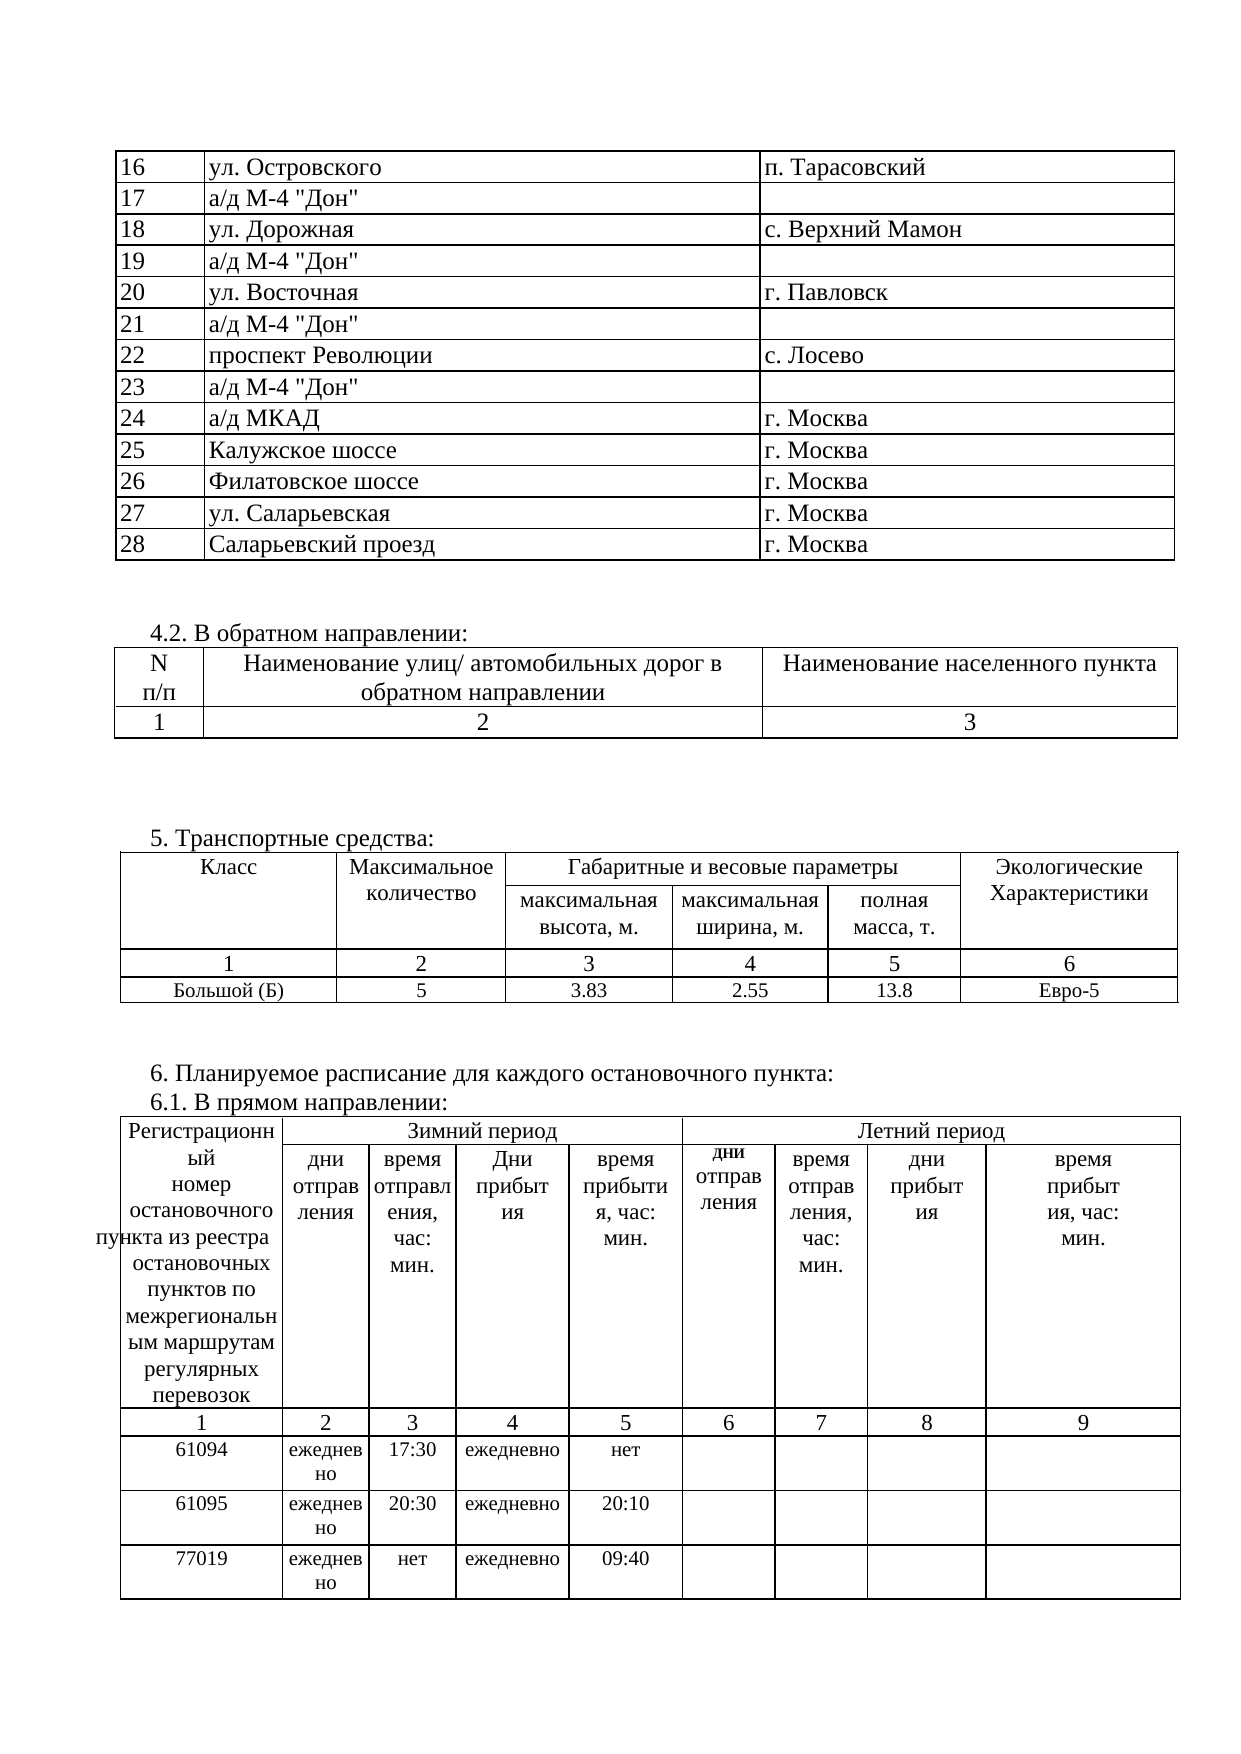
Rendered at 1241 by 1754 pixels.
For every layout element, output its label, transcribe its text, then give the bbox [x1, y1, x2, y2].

table_cell максимальная ширина, м. [673, 886, 827, 948]
table_cell 28 [117, 529, 204, 559]
text 6.1. В прямом направлении: [150, 1087, 1090, 1116]
text 4.2. В обратном направлении: [150, 618, 1090, 647]
table_header Максимальное количество [337, 853, 505, 948]
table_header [121, 1117, 282, 1407]
table_cell а/д М-4 "Дон" [205, 309, 759, 339]
table_cell [987, 1546, 1180, 1598]
table_cell [683, 1491, 774, 1544]
table_cell 3 [763, 706, 1177, 737]
table_header Летний период [683, 1117, 1180, 1144]
table_cell 23 [117, 372, 204, 402]
table_cell п. Тарасовский [761, 152, 1174, 181]
table_cell время отправл ения, час: мин. [370, 1145, 455, 1407]
table_cell ул. Восточная [205, 277, 759, 307]
table_cell время прибыт ия, час: мин. [987, 1145, 1180, 1407]
table_cell [868, 1437, 985, 1489]
text 5. Транспортные средства: [150, 823, 1090, 851]
table_cell Евро-5 [961, 978, 1177, 1002]
table_cell Филатовское шоссе [205, 466, 759, 496]
table_cell г. Москва [761, 498, 1174, 527]
table_cell 4 [673, 950, 827, 976]
table_cell ул. Саларьевская [205, 498, 759, 527]
table_cell 09:40 [570, 1546, 682, 1598]
table_cell 20:10 [570, 1491, 682, 1544]
table_cell г. Москва [761, 435, 1174, 464]
table_cell 13.8 [829, 978, 960, 1002]
table_cell 26 [117, 466, 204, 496]
table_cell 18 [117, 215, 204, 244]
table_cell 1 [121, 950, 336, 976]
table_cell время прибыти я, час: мин. [570, 1145, 682, 1407]
table_cell ул. Дорожная [205, 215, 759, 244]
table_cell а/д М-4 "Дон" [205, 246, 759, 276]
table_header Зимний период [283, 1117, 682, 1144]
table_cell [987, 1437, 1180, 1489]
table_cell Дни прибыт ия [457, 1145, 568, 1407]
table_cell 61095 [121, 1491, 282, 1544]
table_cell [761, 183, 1174, 213]
table_cell 2.55 [673, 978, 827, 1002]
table_cell 22 [117, 340, 204, 370]
table_cell 20:30 [370, 1491, 455, 1544]
table_cell 17:30 [370, 1437, 455, 1489]
table_cell нет [370, 1546, 455, 1598]
table_cell дни отправ ления [283, 1145, 368, 1407]
table_cell [868, 1546, 985, 1598]
table_cell г. Москва [761, 466, 1174, 496]
table_cell максимальная высота, м. [506, 886, 672, 948]
table_cell [776, 1491, 867, 1544]
table_cell 3 [370, 1409, 455, 1435]
table_cell ДНИ отправ ления [683, 1145, 774, 1407]
table_cell г. Москва [761, 403, 1174, 433]
table_cell [761, 372, 1174, 402]
table_cell 7 [776, 1409, 867, 1435]
table_header Экологические Характеристики [961, 853, 1177, 948]
table_header Габаритные и весовые параметры [506, 853, 960, 885]
table_cell ежедневно [457, 1491, 568, 1544]
table_cell 20 [117, 277, 204, 307]
table_header N п/п [115, 648, 203, 706]
table_cell ежедневно [283, 1437, 368, 1489]
table_cell 5 [570, 1409, 682, 1435]
table_cell [776, 1546, 867, 1598]
table_cell ежедневно [457, 1437, 568, 1489]
table_cell [776, 1437, 867, 1489]
table_cell 9 [987, 1409, 1180, 1435]
table_cell г. Павловск [761, 277, 1174, 307]
table_cell Калужское шоссе [205, 435, 759, 464]
table_header Класс [121, 853, 336, 948]
table_cell ул. Островского [205, 152, 759, 181]
table_cell 17 [117, 183, 204, 213]
table_header Наименование населенного пункта [763, 648, 1177, 706]
table_cell г. Москва [761, 529, 1174, 559]
table_cell 2 [204, 707, 762, 737]
table_cell [987, 1491, 1180, 1544]
table_cell 61094 [121, 1437, 282, 1489]
table_cell 19 [117, 246, 204, 276]
table_cell [868, 1491, 985, 1544]
table_cell 25 [117, 435, 204, 464]
table_cell Большой (Б) [121, 978, 336, 1002]
table_cell 1 [115, 707, 203, 737]
table_cell ежедневно [457, 1546, 568, 1598]
text 6. Планируемое расписание для каждого остановочного пункта: [150, 1058, 1090, 1087]
table_cell 3.83 [506, 978, 672, 1002]
table_cell а/д М-4 "Дон" [205, 183, 759, 213]
table_cell с. Верхний Мамон [761, 215, 1174, 244]
table_cell 5 [829, 950, 960, 976]
table_cell 1 [121, 1409, 282, 1435]
table_cell [683, 1437, 774, 1489]
table_cell Саларьевский проезд [205, 529, 759, 559]
table_cell нет [570, 1437, 682, 1489]
table_cell 8 [868, 1409, 985, 1435]
table_cell 16 [117, 152, 204, 181]
table_cell ежедневно [283, 1546, 368, 1598]
table_cell 27 [117, 498, 204, 527]
table_cell полная масса, т. [829, 886, 960, 948]
table_cell 5 [337, 978, 505, 1002]
table_cell 2 [337, 950, 505, 976]
table_cell а/д МКАД [205, 403, 759, 433]
table_cell 21 [117, 309, 204, 339]
table_cell дни прибыт ия [868, 1145, 985, 1407]
table_cell время отправ ления, час: мин. [776, 1145, 867, 1407]
table_header Наименование улиц/ автомобильных дорог в обратном направлении [204, 648, 762, 706]
table_cell а/д М-4 "Дон" [205, 372, 759, 402]
table_cell ежедневно [283, 1491, 368, 1544]
table_cell с. Лосево [761, 340, 1174, 370]
table_cell 77019 [121, 1546, 282, 1598]
table_cell [761, 246, 1174, 276]
table_cell 6 [683, 1409, 774, 1435]
table_cell [683, 1546, 774, 1598]
table_cell 3 [506, 950, 672, 976]
table_cell проспект Революции [205, 340, 759, 370]
table_cell 24 [117, 403, 204, 433]
table_cell [761, 309, 1174, 339]
table_cell 4 [457, 1409, 568, 1435]
table_cell 6 [961, 950, 1177, 976]
table_cell 2 [283, 1409, 368, 1435]
